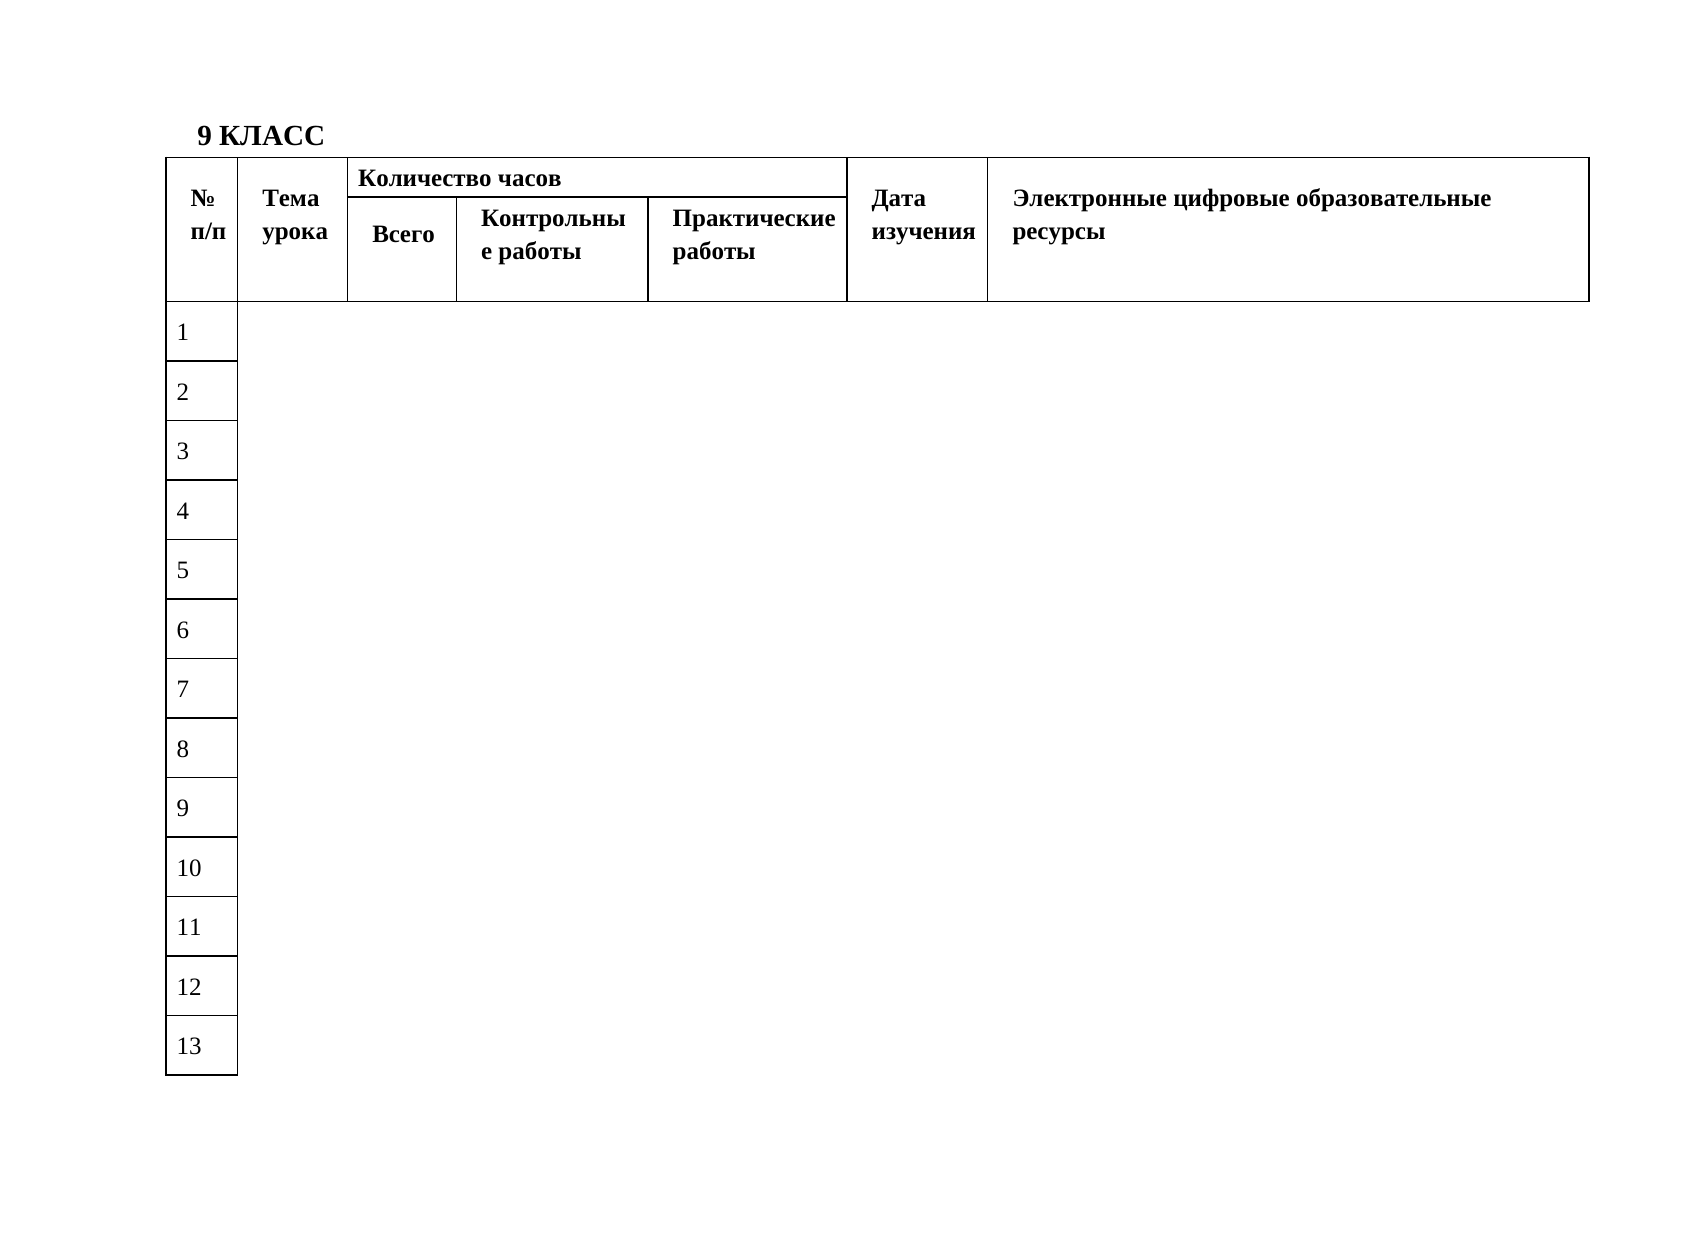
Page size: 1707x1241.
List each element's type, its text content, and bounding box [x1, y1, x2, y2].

table_cell 11 [167, 897, 237, 955]
table_header № п/п [167, 158, 237, 301]
table_cell 13 [167, 1016, 237, 1074]
table_header Электронные цифровые образовательные ресурсы [988, 158, 1588, 301]
table_cell 8 [167, 719, 237, 777]
table_cell 2 [167, 362, 237, 420]
table_cell 5 [167, 540, 237, 598]
table_cell 1 [167, 302, 237, 360]
table_cell Всего [348, 198, 456, 301]
table_cell Практические работы [649, 198, 846, 301]
table_cell 12 [167, 957, 237, 1014]
table_header Количество часов [348, 158, 846, 196]
text 9 КЛАСС [190, 118, 1618, 152]
table_cell 6 [167, 600, 237, 658]
table_cell 10 [167, 838, 237, 896]
table_cell 4 [167, 481, 237, 539]
table_cell Контрольные работы [457, 198, 647, 301]
table_header Дата изучения [848, 158, 987, 301]
table_cell 7 [167, 659, 237, 717]
table_header Тема урока [238, 158, 347, 301]
table_cell 9 [167, 778, 237, 836]
table_cell 3 [167, 421, 237, 479]
